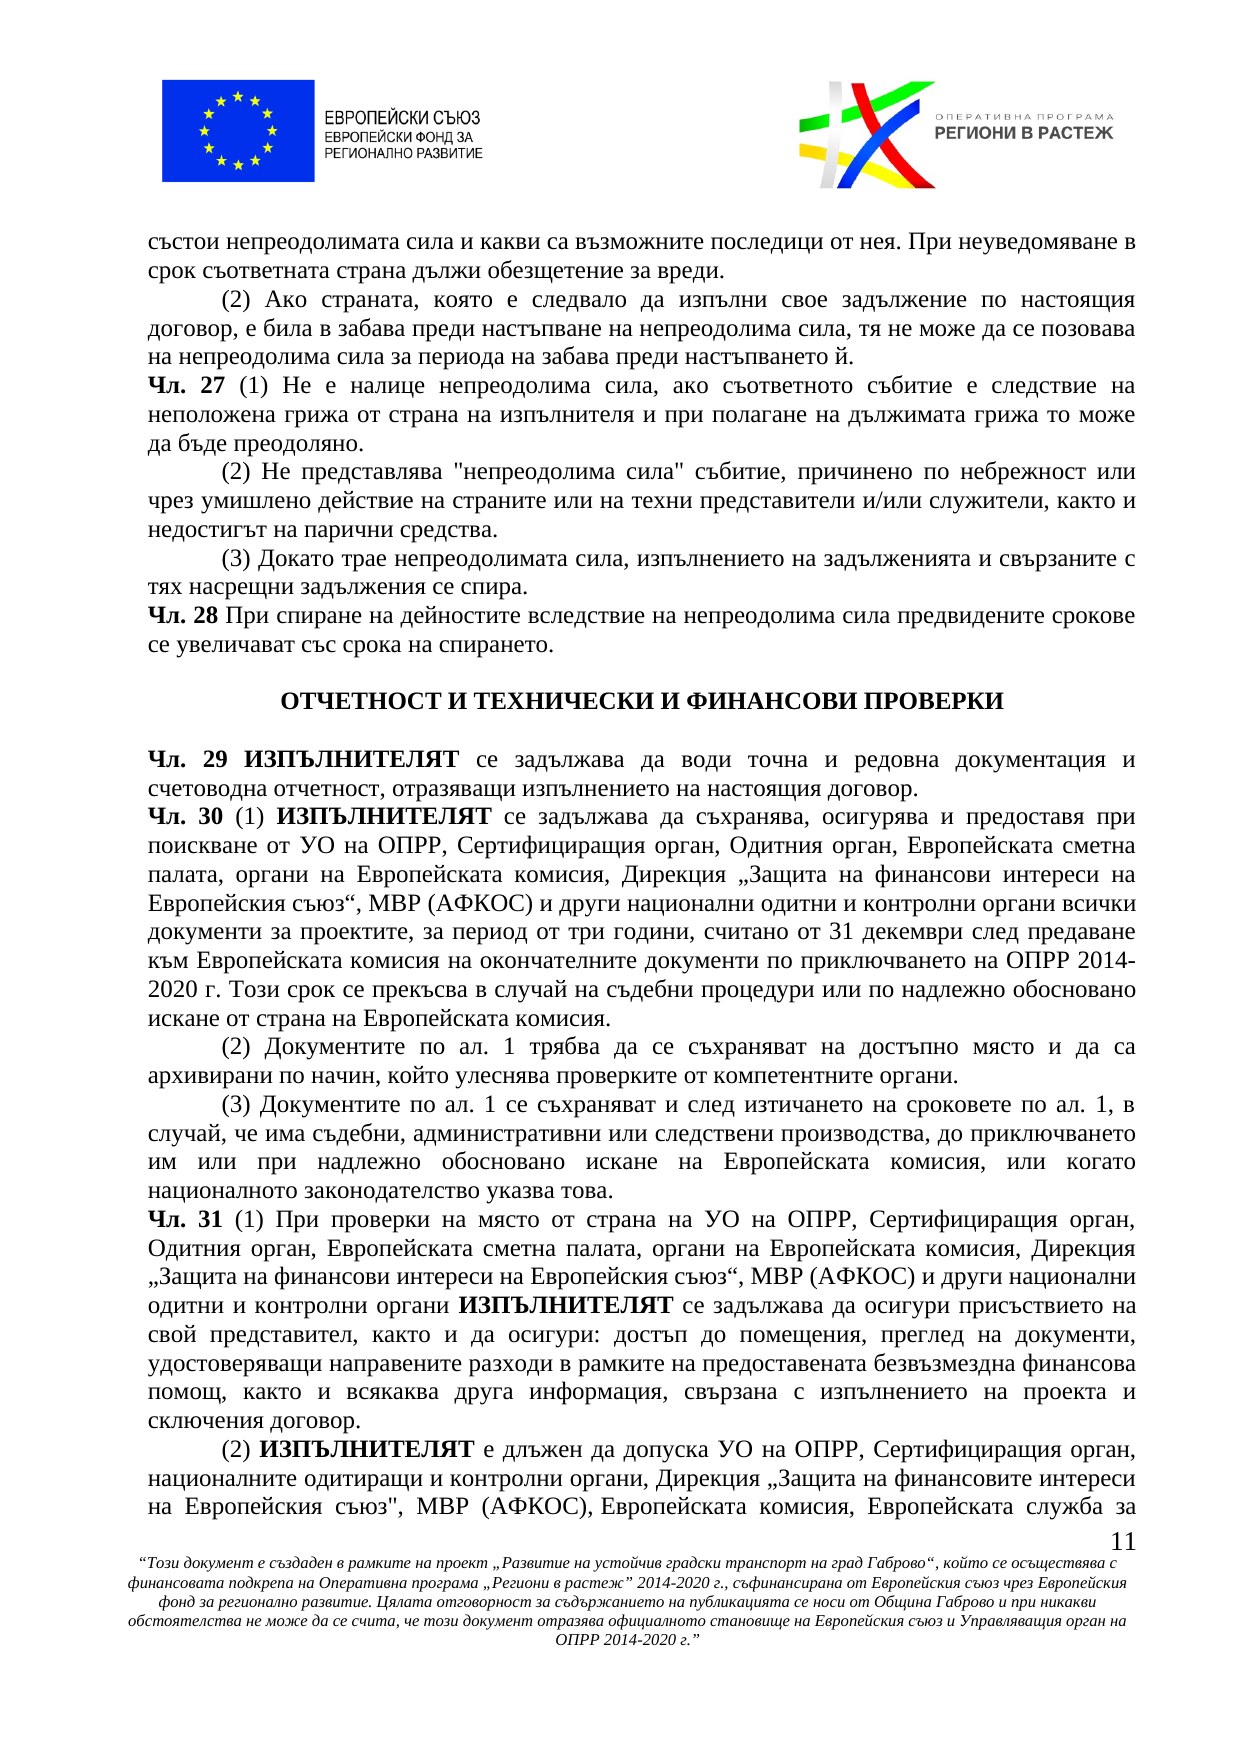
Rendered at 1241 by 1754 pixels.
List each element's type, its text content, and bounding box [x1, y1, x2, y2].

text (3) Документите по ал. 1 се съхраняват и след изтичането на сроковете по ал. 1, в случай, че има съдебни, административни или следствени производства, до приключването им или при надлежно обосновано искане на Европейската комисия, или когато националното законодателство указва това. [148, 1089, 1137, 1204]
picture [782, 72, 1137, 196]
picture [147, 68, 511, 196]
text (2) Документите по ал. 1 трябва да се съхраняват на достъпно място и да са архивирани по начин, който улеснява проверките от компетентните органи. [148, 1031, 1137, 1089]
text (3) Докато трае непреодолимата сила, изпълнението на задълженията и свързаните с тях насрещни задължения се спира. [148, 543, 1137, 600]
text (2) Ако страната, която е следвало да изпълни свое задължение по настоящия договор, е била в забава преди настъпване на непреодолима сила, тя не може да се позовава на непреодолима сила за периода на забава преди настъпването й. [148, 284, 1137, 370]
text (2) Не представлява "непреодолима сила" събитие, причинено по небрежност или чрез умишлено действие на страните или на техни представители и/или служители, както и недостигът на парични средства. [148, 456, 1137, 543]
text Чл. 29 ИЗПЪЛНИТЕЛЯТ се задължава да води точна и редовна документация и счетоводна отчетност, отразяващи изпълнението на настоящия договор. [148, 744, 1137, 801]
text Чл. 31 (1) При проверки на място от страна на УО на ОПРР, Сертифициращия орган, Одитния орган, Европейската сметна палата, органи на Европейската комисия, Дирекция „Защита на финансови интереси на Европейския съюз“, МВР (АФКОС) и други национални одитни и контролни органи ИЗПЪЛНИТЕЛЯТ се задължава да осигури присъствието на свой представител, както и да осигури: достъп до помещения, преглед на документи, удостоверяващи направените разходи в рамките на предоставената безвъзмездна финансова помощ, както и всякаква друга информация, свързана с изпълнението на проекта и сключения договор. [148, 1204, 1137, 1434]
text Чл. 27 (1) Не е налице непреодолима сила, ако съответното събитие е следствие на неположена грижа от страна на изпълнителя и при полагане на дължимата грижа то може да бъде преодоляно. [148, 370, 1137, 456]
text ОТЧЕТНОСТ И ТЕХНИЧЕСКИ И ФИНАНСОВИ ПРОВЕРКИ [148, 686, 1137, 715]
text Чл. 28 При спиране на дейностите вследствие на непреодолима сила предвидените срокове се увеличават със срока на спирането. [148, 600, 1137, 658]
text Чл. 30 (1) ИЗПЪЛНИТЕЛЯТ се задължава да съхранява, осигурява и предоставя при поискване от УО на ОПРР, Сертифициращия орган, Одитния орган, Европейската сметна палата, органи на Европейската комисия, Дирекция „Защита на финансови интереси на Европейския съюз“, МВР (АФКОС) и други национални одитни и контролни органи всички документи за проектите, за период от три години, считано от 31 декември след предаване към Европейската комисия на окончателните документи по приключването на ОПРР 2014-2020 г. Този срок се прекъсва в случай на съдебни процедури или по надлежно обосновано искане от страна на Европейската комисия. [148, 801, 1137, 1031]
